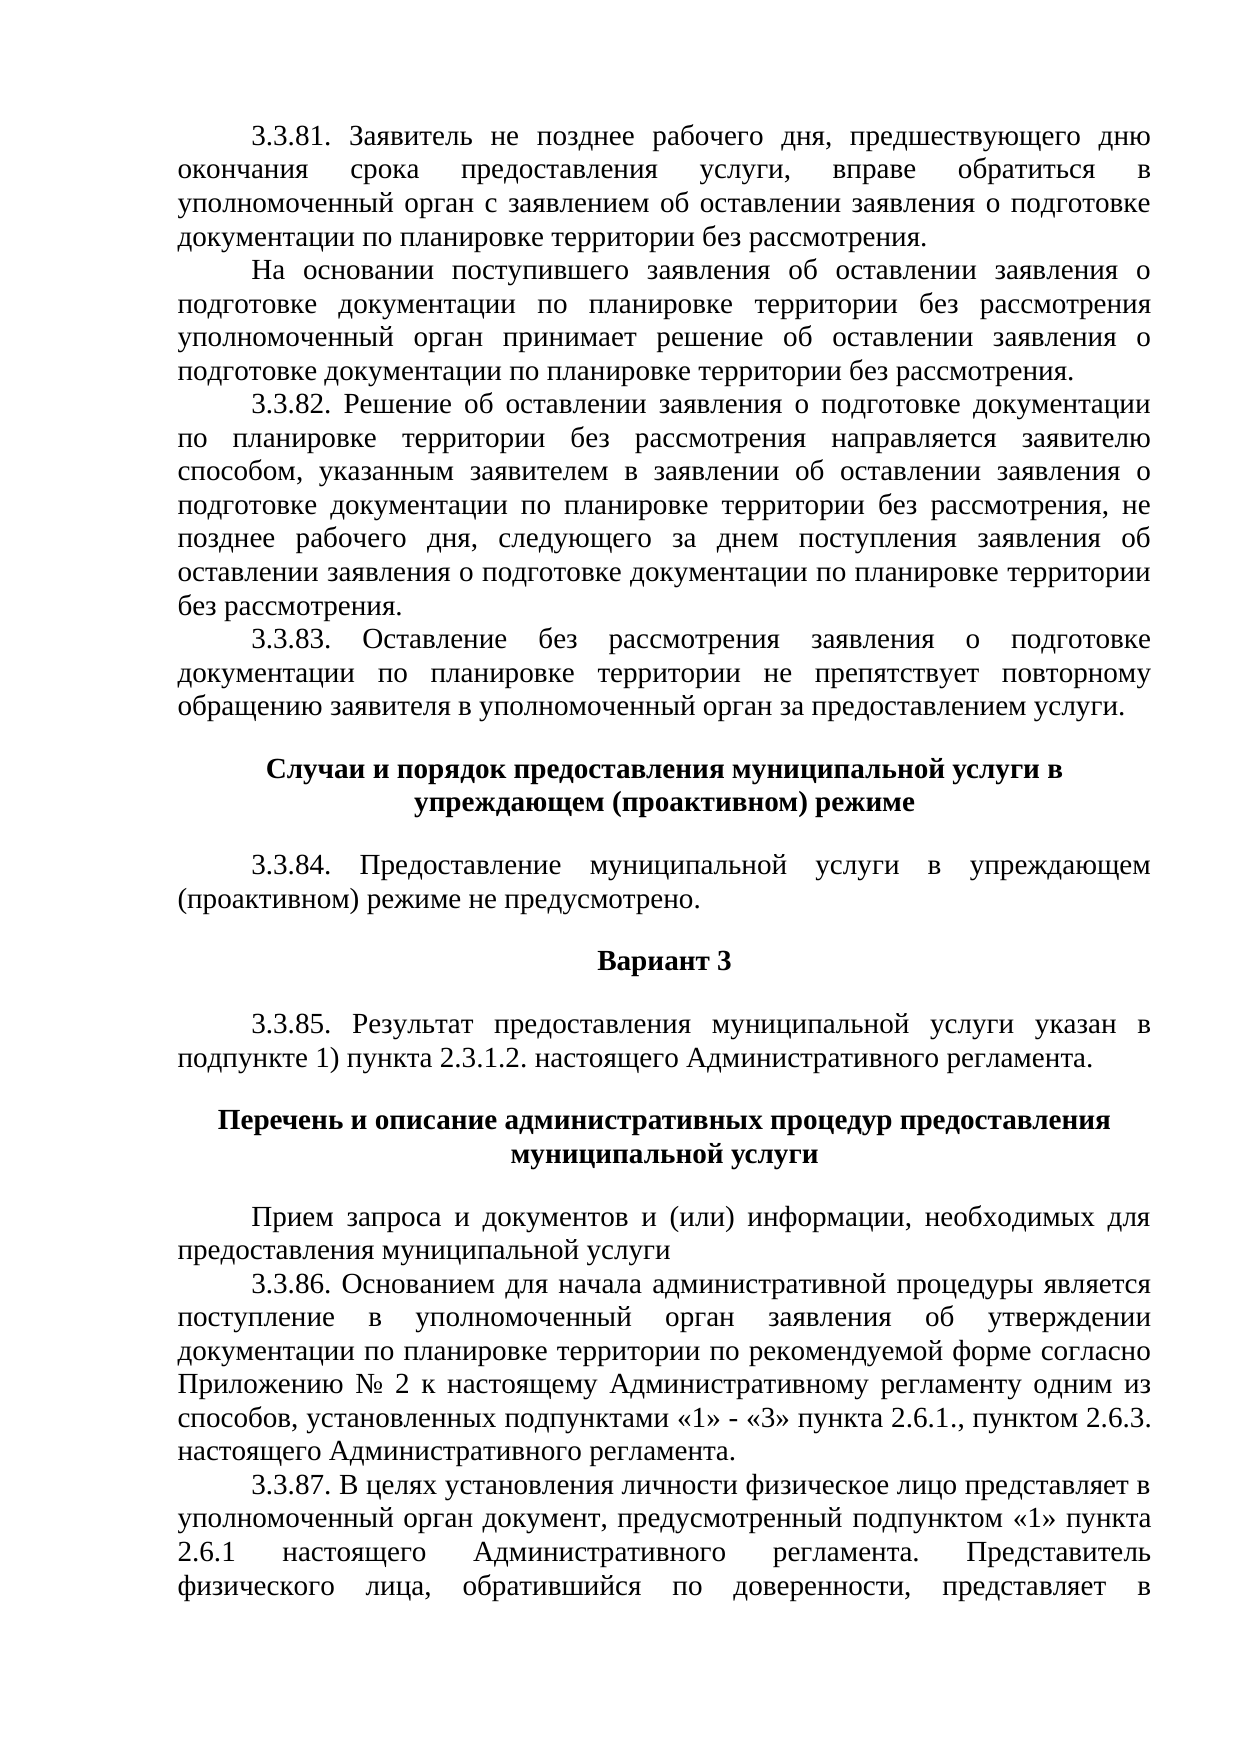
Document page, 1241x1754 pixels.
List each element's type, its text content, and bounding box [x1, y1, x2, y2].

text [177, 1467, 1152, 1601]
text 3.3.81. Заявитель не позднее рабочего дня, предшествующего дню окончания срока предоставления услуги, вправе обратиться в уполномоченный орган с заявлением об оставлении заявления о подготовке документации по планировке территории без рассмотрения. [177, 118, 1152, 252]
text На основании поступившего заявления об оставлении заявления о подготовке документации по планировке территории без рассмотрения уполномоченный орган принимает решение об оставлении заявления о подготовке документации по планировке территории без рассмотрения. [177, 252, 1152, 386]
subtitle Перечень и описание административных процедур предоставления муниципальной услуги [177, 1102, 1152, 1169]
text 3.3.82. Решение об оставлении заявления о подготовке документации по планировке территории без рассмотрения направляется заявителю способом, указанным заявителем в заявлении об оставлении заявления о подготовке документации по планировке территории без рассмотрения, не позднее рабочего дня, следующего за днем поступления заявления об оставлении заявления о подготовке документации по планировке территории без рассмотрения. [177, 386, 1152, 621]
text 3.3.84. Предоставление муниципальной услуги в упреждающем (проактивном) режиме не предусмотрено. [177, 847, 1152, 914]
text 3.3.83. Оставление без рассмотрения заявления о подготовке документации по планировке территории не препятствует повторному обращению заявителя в уполномоченный орган за предоставлением услуги. [177, 621, 1152, 722]
text 3.3.85. Результат предоставления муниципальной услуги указан в подпункте 1) пункта 2.3.1.2. настоящего Административного регламента. [177, 1006, 1152, 1073]
text Прием запроса и документов и (или) информации, необходимых для предоставления муниципальной услуги [177, 1199, 1152, 1266]
subtitle Случаи и порядок предоставления муниципальной услуги в упреждающем (проактивном) режиме [177, 751, 1152, 818]
text 3.3.86. Основанием для начала административной процедуры является поступление в уполномоченный орган заявления об утверждении документации по планировке территории по рекомендуемой форме согласно Приложению № 2 к настоящему Административному регламенту одним из способов, установленных подпунктами «1» - «3» пункта 2.6.1., пунктом 2.6.3. настоящего Административного регламента. [177, 1266, 1152, 1467]
subtitle Вариант 3 [177, 943, 1152, 977]
